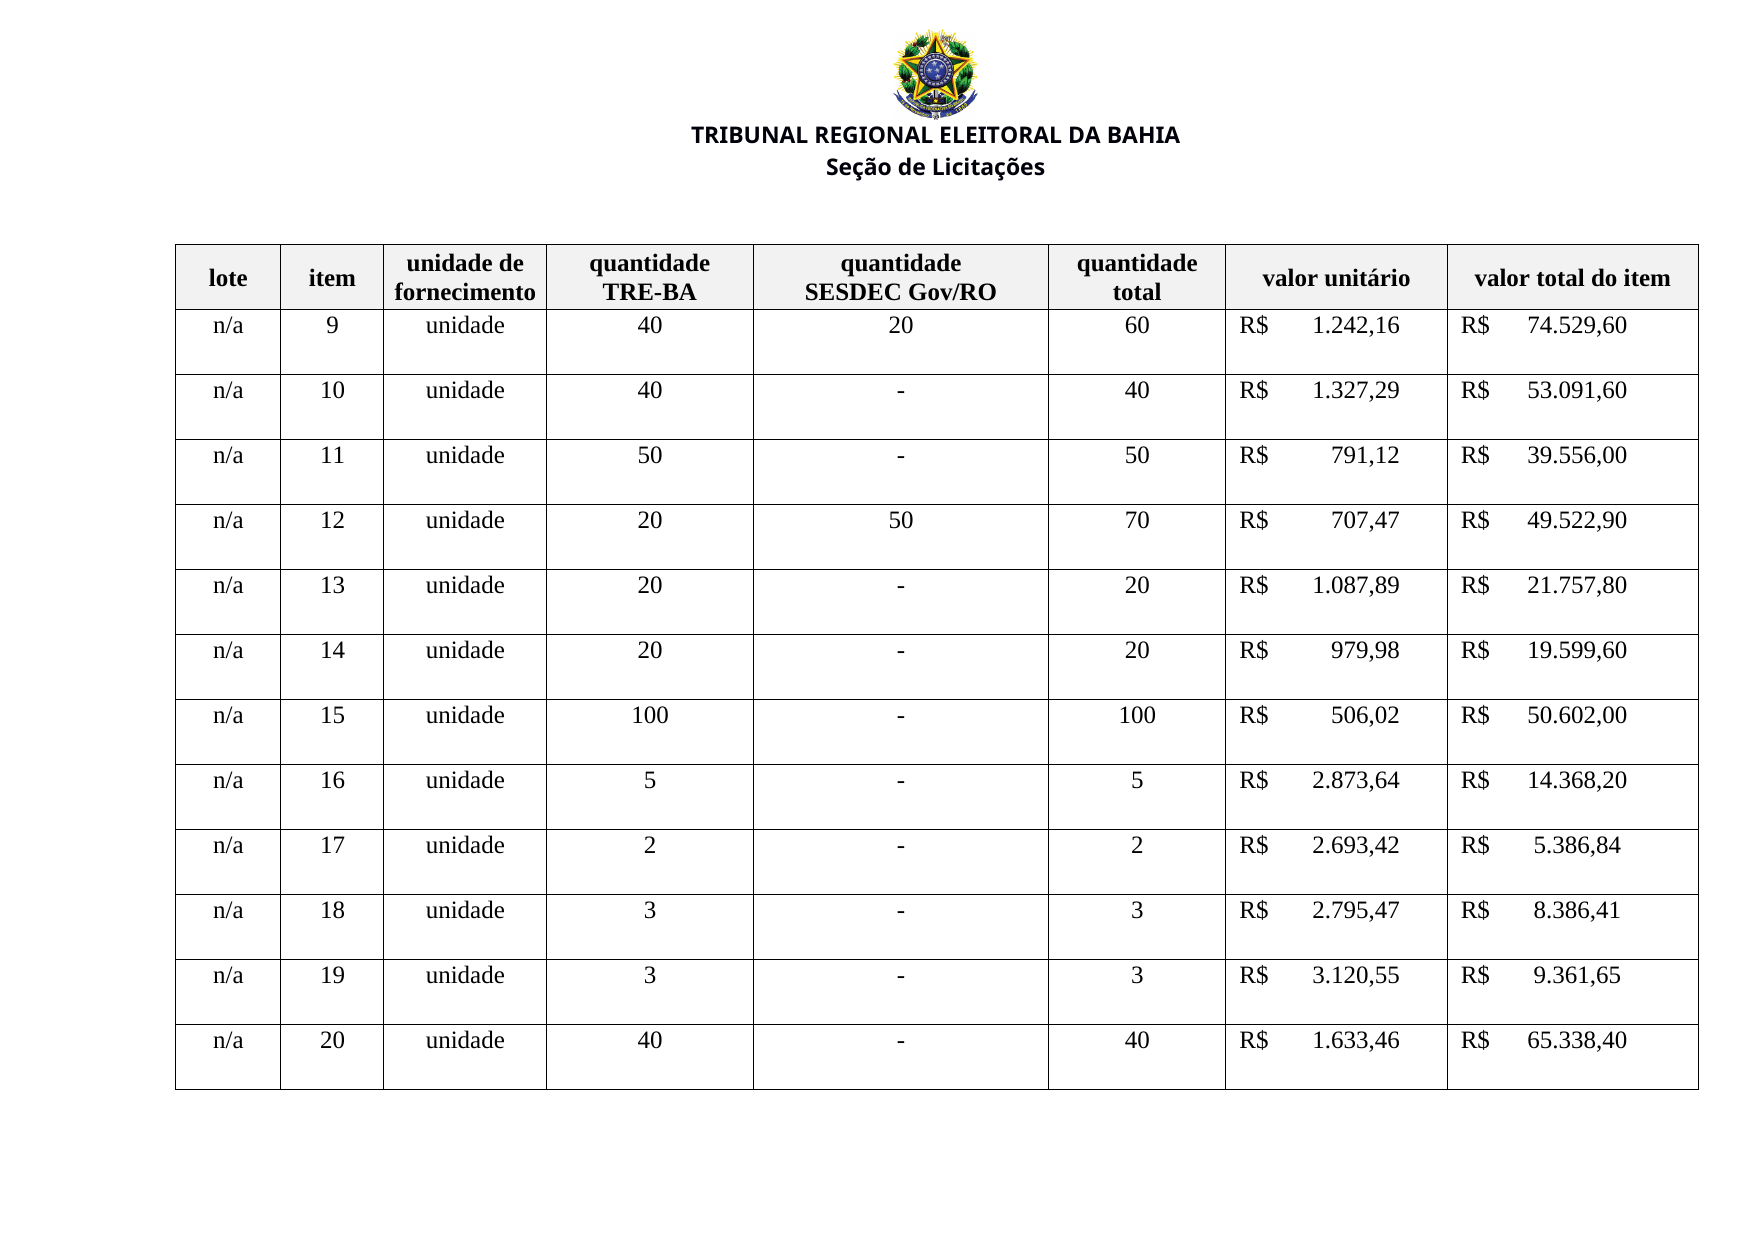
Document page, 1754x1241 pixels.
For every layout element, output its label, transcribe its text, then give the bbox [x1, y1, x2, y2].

table_cell unidade [384, 960, 546, 1024]
table_cell R$ 1.327,29 [1226, 375, 1447, 439]
table_cell 5 [1049, 765, 1225, 829]
table_cell 50 [547, 440, 753, 504]
table_cell R$ 979,98 [1226, 635, 1447, 699]
table_cell R$ 21.757,80 [1448, 570, 1698, 634]
table_cell unidade [384, 505, 546, 569]
table_cell n/a [176, 505, 280, 569]
table_header valor total do item [1448, 245, 1698, 309]
table_cell R$ 1.242,16 [1226, 310, 1447, 374]
table_cell unidade [384, 570, 546, 634]
table_cell - [754, 960, 1048, 1024]
table_cell - [754, 1025, 1048, 1089]
table_cell n/a [176, 1025, 280, 1089]
table_header quantidade TRE-BA [547, 245, 753, 309]
table_cell unidade [384, 635, 546, 699]
table_cell R$ 791,12 [1226, 440, 1447, 504]
table_cell R$ 2.693,42 [1226, 830, 1447, 894]
table_cell n/a [176, 440, 280, 504]
table_cell n/a [176, 635, 280, 699]
table_cell - [754, 635, 1048, 699]
table_cell 40 [547, 1025, 753, 1089]
table_cell 40 [547, 375, 753, 439]
table_cell n/a [176, 570, 280, 634]
table_cell R$ 1.633,46 [1226, 1025, 1447, 1089]
table_cell n/a [176, 960, 280, 1024]
table_cell - [754, 830, 1048, 894]
table_cell 60 [1049, 310, 1225, 374]
table_cell R$ 506,02 [1226, 700, 1447, 764]
table_cell R$ 5.386,84 [1448, 830, 1698, 894]
table_cell 18 [281, 895, 383, 959]
table_cell 14 [281, 635, 383, 699]
table_cell 20 [1049, 570, 1225, 634]
table_cell n/a [176, 830, 280, 894]
table_cell R$ 2.795,47 [1226, 895, 1447, 959]
table_cell R$ 50.602,00 [1448, 700, 1698, 764]
table_cell - [754, 375, 1048, 439]
table_cell - [754, 440, 1048, 504]
table_cell 20 [547, 505, 753, 569]
table_cell 3 [547, 895, 753, 959]
table_cell 12 [281, 505, 383, 569]
table_cell 13 [281, 570, 383, 634]
table_cell R$ 19.599,60 [1448, 635, 1698, 699]
table_header lote [176, 245, 280, 309]
table_cell R$ 3.120,55 [1226, 960, 1447, 1024]
table_cell n/a [176, 700, 280, 764]
table_cell 2 [547, 830, 753, 894]
table_cell 2 [1049, 830, 1225, 894]
table_cell 20 [1049, 635, 1225, 699]
table_cell 20 [281, 1025, 383, 1089]
table_cell unidade [384, 375, 546, 439]
table_cell unidade [384, 310, 546, 374]
table_cell n/a [176, 375, 280, 439]
table_cell unidade [384, 765, 546, 829]
table_cell R$ 707,47 [1226, 505, 1447, 569]
table_cell 50 [754, 505, 1048, 569]
table_cell R$ 53.091,60 [1448, 375, 1698, 439]
table_cell R$ 2.873,64 [1226, 765, 1447, 829]
table_header valor unitário [1226, 245, 1447, 309]
table_cell 16 [281, 765, 383, 829]
table_cell 17 [281, 830, 383, 894]
table_header quantidade SESDEC Gov/RO [754, 245, 1048, 309]
table_cell 15 [281, 700, 383, 764]
table_header quantidade total [1049, 245, 1225, 309]
table_cell R$ 14.368,20 [1448, 765, 1698, 829]
table_cell unidade [384, 830, 546, 894]
table_header item [281, 245, 383, 309]
table_cell unidade [384, 700, 546, 764]
table_cell 20 [547, 635, 753, 699]
table_cell unidade [384, 895, 546, 959]
table_cell 20 [754, 310, 1048, 374]
table_cell 11 [281, 440, 383, 504]
table_cell 9 [281, 310, 383, 374]
table_cell R$ 9.361,65 [1448, 960, 1698, 1024]
table_cell 3 [1049, 960, 1225, 1024]
table_cell - [754, 700, 1048, 764]
table_cell R$ 8.386,41 [1448, 895, 1698, 959]
table_cell - [754, 570, 1048, 634]
table_cell 19 [281, 960, 383, 1024]
table_cell n/a [176, 765, 280, 829]
table_cell unidade [384, 1025, 546, 1089]
table_cell 40 [547, 310, 753, 374]
table_cell n/a [176, 310, 280, 374]
table_cell - [754, 895, 1048, 959]
table_cell 100 [547, 700, 753, 764]
table_cell 50 [1049, 440, 1225, 504]
table_header unidade de fornecimento [384, 245, 546, 309]
table_cell R$ 39.556,00 [1448, 440, 1698, 504]
table_cell 20 [547, 570, 753, 634]
table_cell R$ 1.087,89 [1226, 570, 1447, 634]
table_cell 40 [1049, 375, 1225, 439]
table_cell 3 [1049, 895, 1225, 959]
table_cell 3 [547, 960, 753, 1024]
table_cell 5 [547, 765, 753, 829]
table_cell 40 [1049, 1025, 1225, 1089]
table_cell R$ 49.522,90 [1448, 505, 1698, 569]
table_cell n/a [176, 895, 280, 959]
table_cell 70 [1049, 505, 1225, 569]
table_cell unidade [384, 440, 546, 504]
table_cell 100 [1049, 700, 1225, 764]
table_cell 10 [281, 375, 383, 439]
table_cell R$ 74.529,60 [1448, 310, 1698, 374]
table_cell - [754, 765, 1048, 829]
table_cell R$ 65.338,40 [1448, 1025, 1698, 1089]
